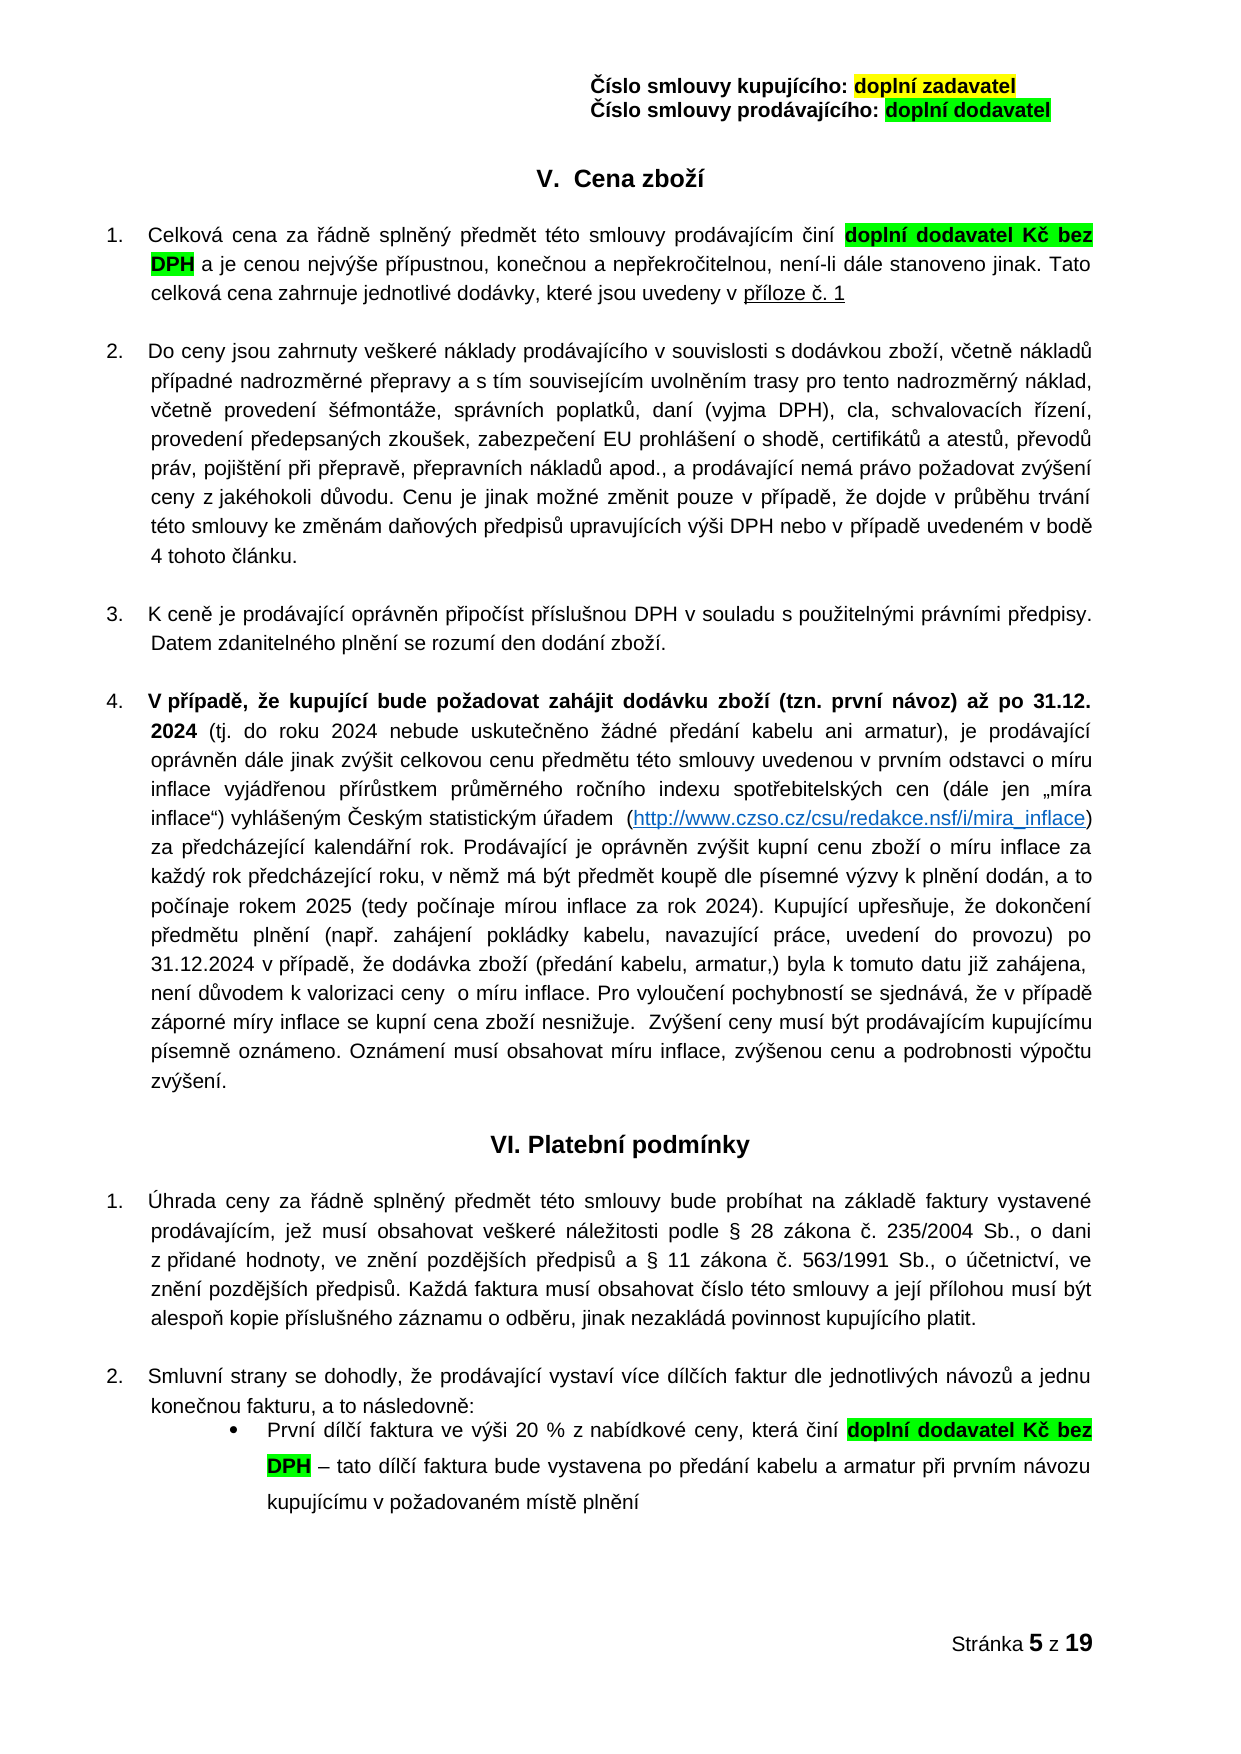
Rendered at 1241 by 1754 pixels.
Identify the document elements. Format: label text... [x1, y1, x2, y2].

list K ceně je prodávající oprávněn připočíst příslušnou DPH v souladu s použitelnými právními předpisy. Datem zdanitelného plnění se rozumí den dodání zboží. [106, 597, 1093, 655]
list Celková cena za řádně splněný předmět této smlouvy prodávajícím činí doplní dodavatel Kč bez DPH a je cenou nejvýše přípustnou, konečnou a nepřekročitelnou, není-li dále stanoveno jinak. Tato celková cena zahrnuje jednotlivé dodávky, které jsou uvedeny v příloze č. 1 [106, 217, 1093, 305]
list Úhrada ceny za řádně splněný předmět této smlouvy bude probíhat na základě faktury vystavené prodávajícím, jež musí obsahovat veškeré náležitosti podle § 28 zákona č. 235/2004 Sb., o dani z přidané hodnoty, ve znění pozdějších předpisů a § 11 zákona č. 563/1991 Sb., o účetnictví, ve znění pozdějších předpisů. Každá faktura musí obsahovat číslo této smlouvy a její přílohou musí být alespoň kopie příslušného záznamu o odběru, jinak nezakládá povinnost kupujícího platit. [106, 1184, 1093, 1330]
list V případě, že kupující bude požadovat zahájit dodávku zboží (tzn. první návoz) až po 31.12. 2024 (tj. do roku 2024 nebude uskutečněno žádné předání kabelu ani armatur), je prodávající oprávněn dále jinak zvýšit celkovou cenu předmětu této smlouvy uvedenou v prvním odstavci o míru inflace vyjádřenou přírůstkem průměrného ročního indexu spotřebitelských cen (dále jen „míra inflace“) vyhlášeným Českým statistickým úřadem (http://www.czso.cz/csu/redakce.nsf/i/mira_inflace) za předcházející kalendářní rok. Prodávající je oprávněn zvýšit kupní cenu zboží o míru inflace za každý rok předcházející roku, v němž má být předmět koupě dle písemné výzvy k plnění dodán, a to počínaje rokem 2025 (tedy počínaje mírou inflace za rok 2024). Kupující upřesňuje, že dokončení předmětu plnění (např. zahájení pokládky kabelu, navazující práce, uvedení do provozu) po 31.12.2024 v případě, že dodávka zboží (předání kabelu, armatur,) byla k tomuto datu již zahájena, není důvodem k valorizaci ceny o míru inflace. Pro vyloučení pochybností se sjednává, že v případě záporné míry inflace se kupní cena zboží nesnižuje. Zvýšení ceny musí být prodávajícím kupujícímu písemně oznámeno. Oznámení musí obsahovat míru inflace, zvýšenou cenu a podrobnosti výpočtu zvýšení. [106, 684, 1093, 1092]
list První dílčí faktura ve výši 20 % z nabídkové ceny, která činí doplní dodavatel Kč bez DPH – tato dílčí faktura bude vystavena po předání kabelu a armatur při prvním návozu kupujícímu v požadovaném místě plnění [230, 1417, 1093, 1513]
subtitle Platební podmínky [148, 1130, 1093, 1159]
list Do ceny jsou zahrnuty veškeré náklady prodávajícího v souvislosti s dodávkou zboží, včetně nákladů případné nadrozměrné přepravy a s tím souvisejícím uvolněním trasy pro tento nadrozměrný náklad, včetně provedení šéfmontáže, správních poplatků, daní (vyjma DPH), cla, schvalovacích řízení, provedení předepsaných zkoušek, zabezpečení EU prohlášení o shodě, certifikátů a atestů, převodů práv, pojištění při přepravě, přepravních nákladů apod., a prodávající nemá právo požadovat zvýšení ceny z jakéhokoli důvodu. Cenu je jinak možné změnit pouze v případě, že dojde v průběhu trvání této smlouvy ke změnám daňových předpisů upravujících výši DPH nebo v případě uvedeném v bodě 4 tohoto článku. [106, 334, 1093, 567]
subtitle Cena zboží [148, 163, 1093, 192]
list Smluvní strany se dohodly, že prodávající vystaví více dílčích faktur dle jednotlivých návozů a jednu konečnou fakturu, a to následovně: [106, 1359, 1093, 1417]
